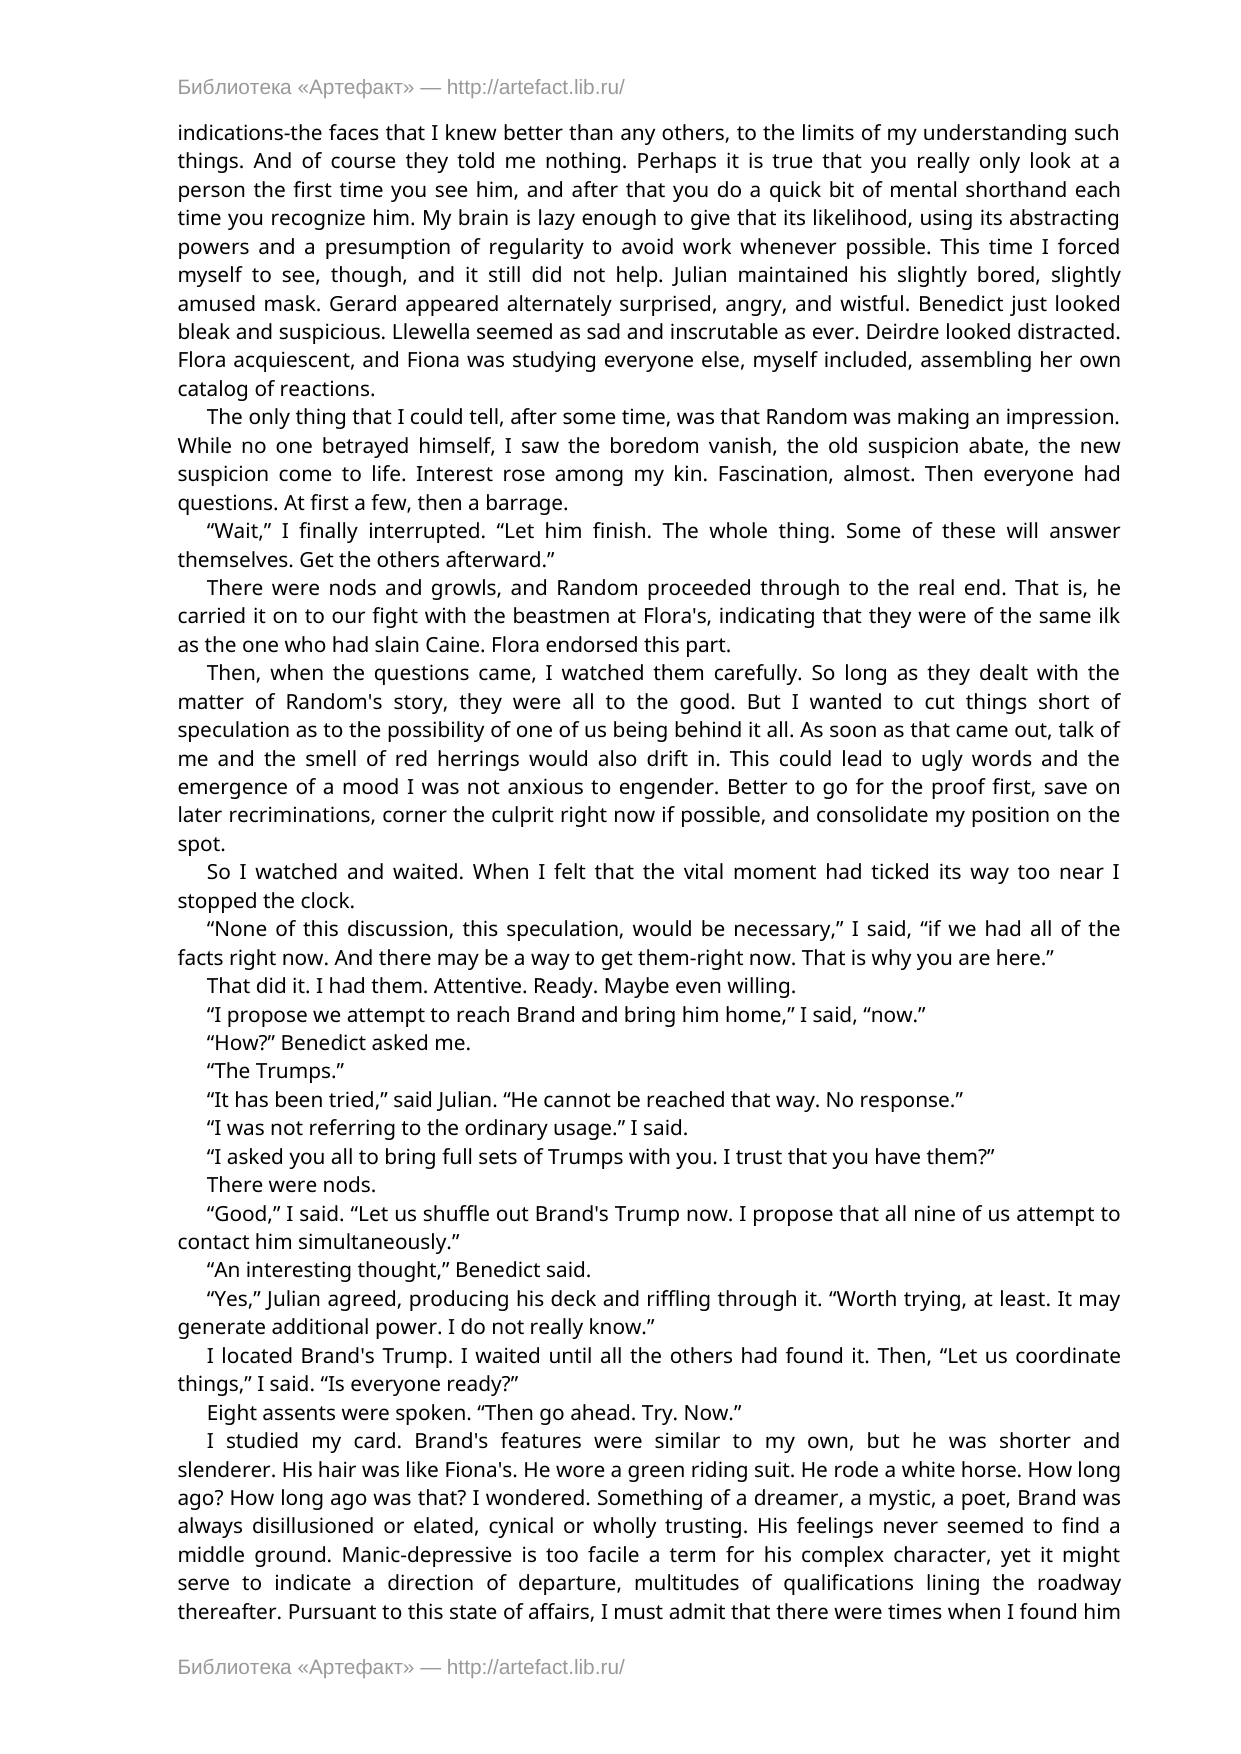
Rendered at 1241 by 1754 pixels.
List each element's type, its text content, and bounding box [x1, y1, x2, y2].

text Then, when the questions came, I watched them carefully. So long as they dealt with the matter of Random's story, they were all to the good. But I wanted to cut things short of speculation as to the possibility of one of us being behind it all. As soon as that came out, talk of me and the smell of red herrings would also drift in. This could lead to ugly words and the emergence of a mood I was not anxious to engender. Better to go for the proof first, save on later recriminations, corner the culprit right now if possible, and consolidate my position on the spot. [177, 658, 1122, 857]
text “It has been tried,” said Julian. “He cannot be reached that way. No response.” [177, 1085, 1122, 1113]
text “I propose we attempt to reach Brand and bring him home,” I said, “now.” [177, 1000, 1122, 1028]
text That did it. I had them. Attentive. Ready. Maybe even willing. [177, 971, 1122, 1000]
text “Good,” I said. “Let us shuffle out Brand's Trump now. I propose that all nine of us attempt to contact him simultaneously.” [177, 1199, 1122, 1256]
text “None of this discussion, this speculation, would be necessary,” I said, “if we had all of the facts right now. And there may be a way to get them-right now. That is why you are here.” [177, 914, 1122, 971]
text So I watched and waited. When I felt that the vital moment had ticked its way too near I stopped the clock. [177, 857, 1122, 914]
text I located Brand's Trump. I waited until all the others had found it. Then, “Let us coordinate things,” I said. “Is everyone ready?” [177, 1341, 1122, 1398]
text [177, 118, 1122, 402]
text “Wait,” I finally interrupted. “Let him finish. The whole thing. Some of these will answer themselves. Get the others afterward.” [177, 516, 1122, 573]
text “An interesting thought,” Benedict said. [177, 1256, 1122, 1284]
text Eight assents were spoken. “Then go ahead. Try. Now.” [177, 1398, 1122, 1426]
text “I was not referring to the ordinary usage.” I said. [177, 1113, 1122, 1142]
text “How?” Benedict asked me. [177, 1028, 1122, 1057]
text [177, 1426, 1122, 1625]
text The only thing that I could tell, after some time, was that Random was making an impression. While no one betrayed himself, I saw the boredom vanish, the old suspicion abate, the new suspicion come to life. Interest rose among my kin. Fascination, almost. Then everyone had questions. At first a few, then a barrage. [177, 402, 1122, 516]
text “The Trumps.” [177, 1057, 1122, 1085]
text There were nods and growls, and Random proceeded through to the real end. That is, he carried it on to our fight with the beastmen at Flora's, indicating that they were of the same ilk as the one who had slain Caine. Flora endorsed this part. [177, 573, 1122, 658]
text There were nods. [177, 1170, 1122, 1199]
text “Yes,” Julian agreed, producing his deck and riffling through it. “Worth trying, at least. It may generate additional power. I do not really know.” [177, 1284, 1122, 1341]
text “I asked you all to bring full sets of Trumps with you. I trust that you have them?” [177, 1142, 1122, 1170]
